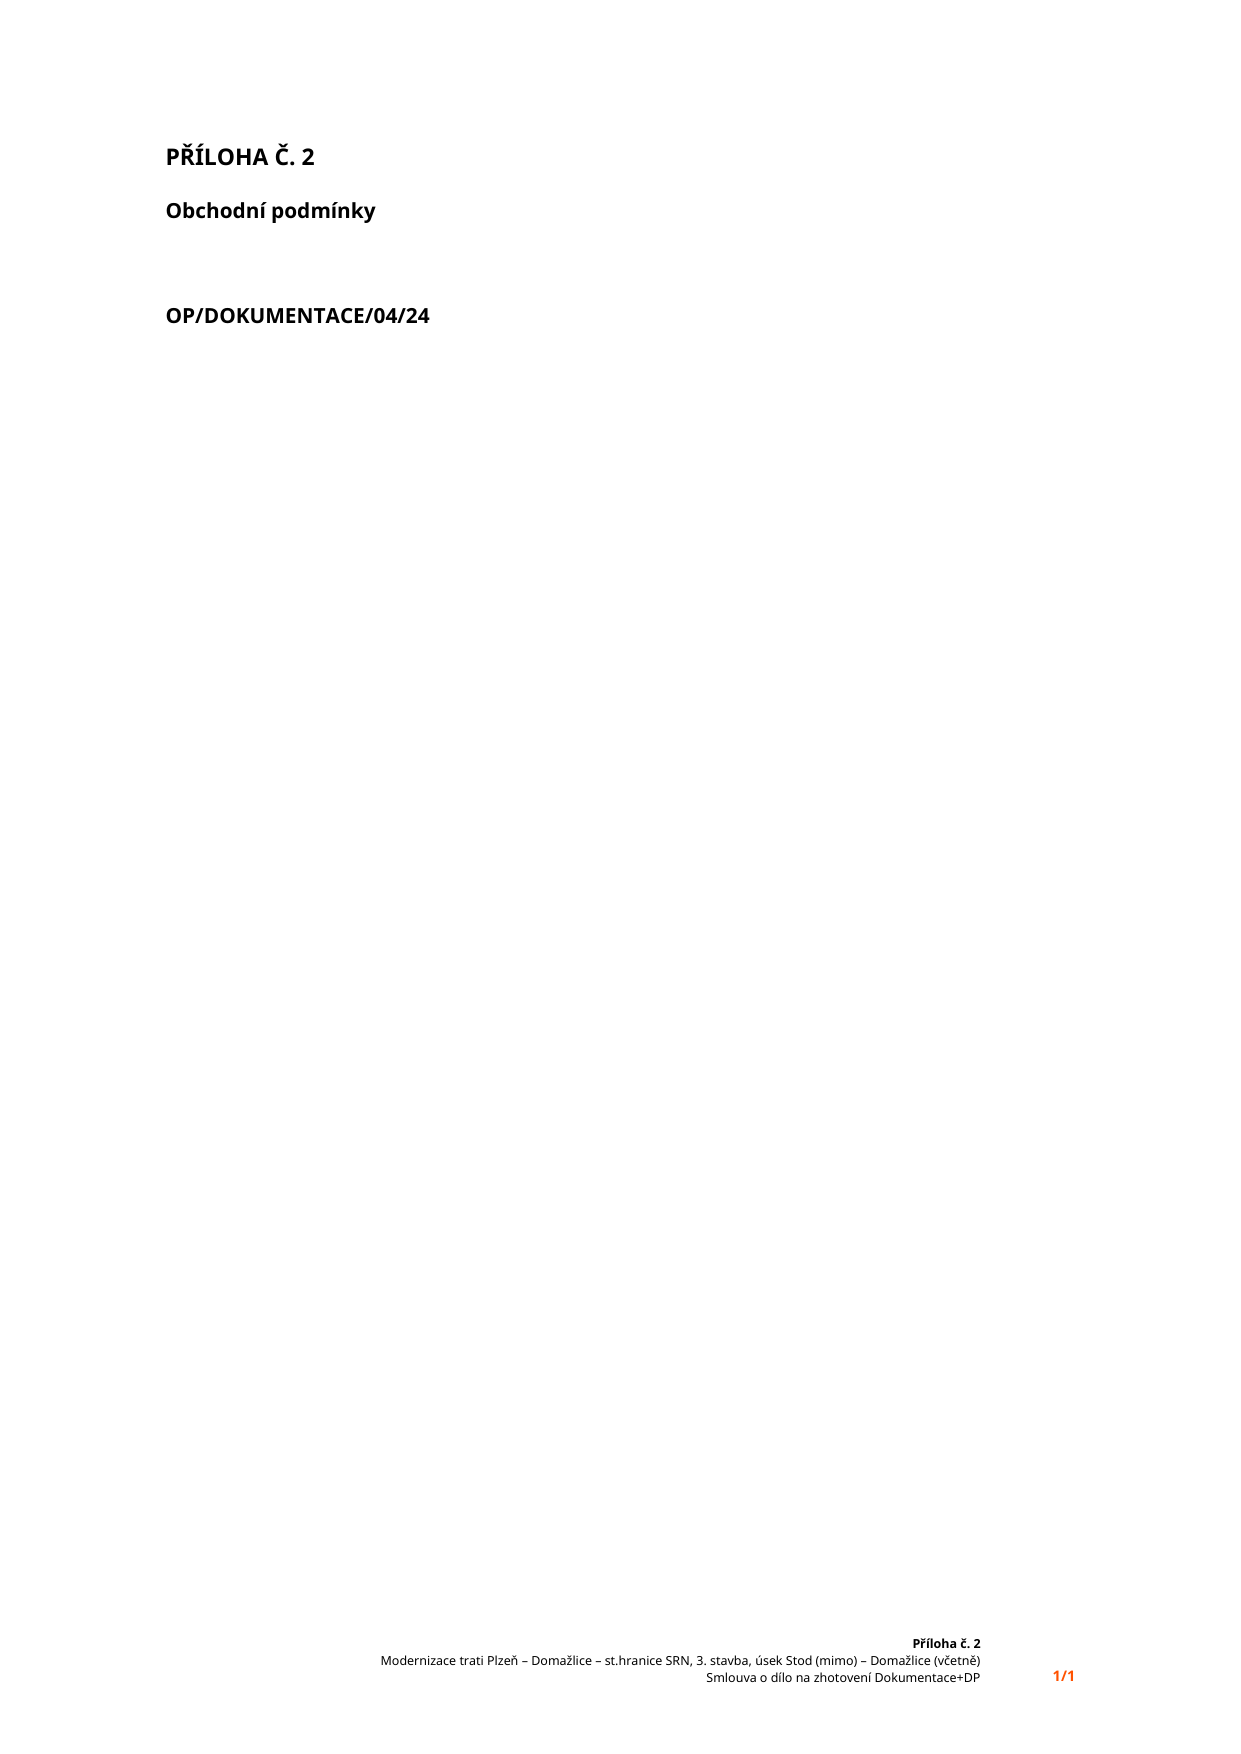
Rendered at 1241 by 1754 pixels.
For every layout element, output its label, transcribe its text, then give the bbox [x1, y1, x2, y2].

text OP/DOKUMENTACE/04/24 [165, 301, 1075, 329]
text Příloha č. 2 [165, 141, 1075, 173]
text Obchodní podmínky [165, 197, 1075, 225]
